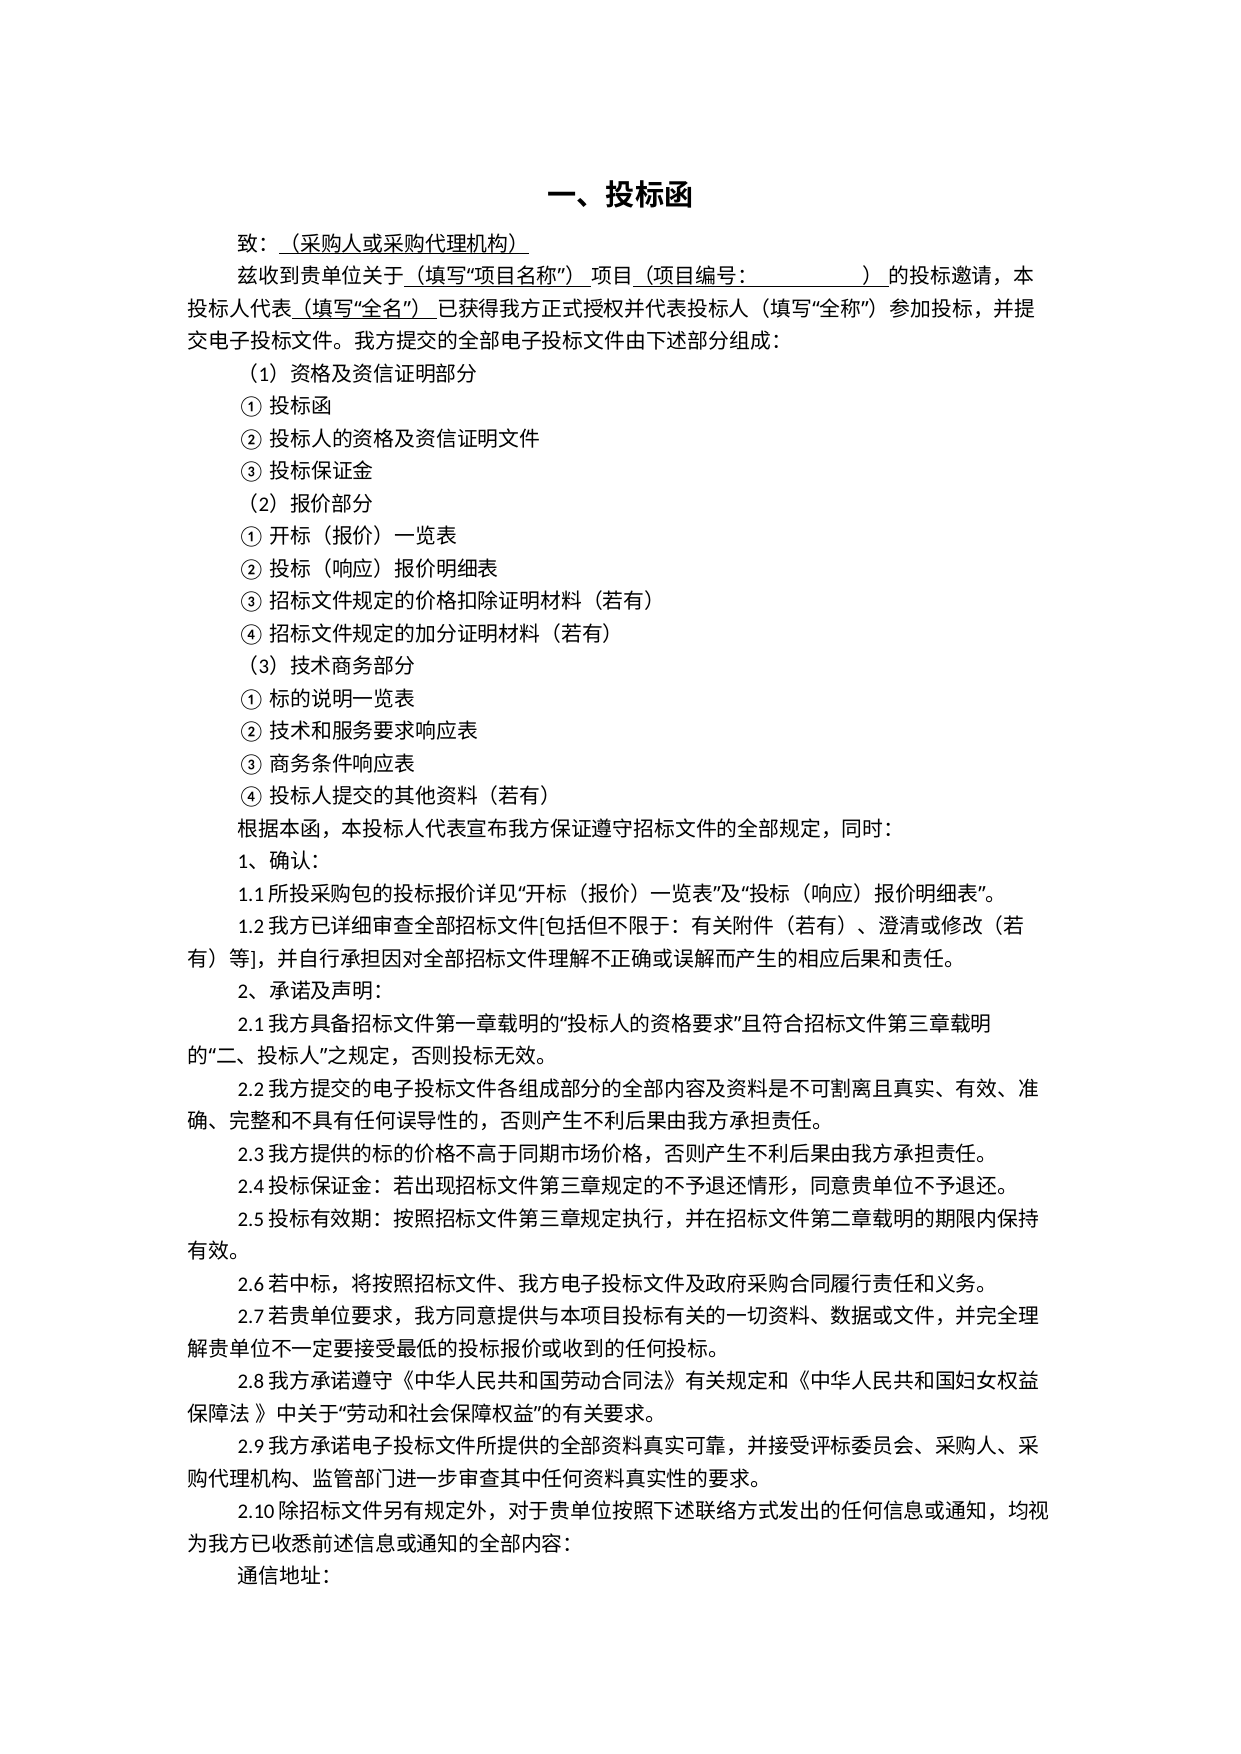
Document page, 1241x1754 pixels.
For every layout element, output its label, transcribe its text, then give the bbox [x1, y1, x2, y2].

text ①标的说明一览表 [187, 682, 1053, 714]
text 致：（采购人或采购代理机构） [187, 227, 1053, 259]
text 2.4投标保证金：若出现招标文件第三章规定的不予退还情形，同意贵单位不予退还。 [187, 1169, 1053, 1202]
text 2.2我方提交的电子投标文件各组成部分的全部内容及资料是不可割离且真实、有效、准确、完整和不具有任何误导性的，否则产生不利后果由我方承担责任。 [187, 1072, 1053, 1137]
text ④投标人提交的其他资料（若有） [187, 779, 1053, 812]
text 2.10除招标文件另有规定外，对于贵单位按照下述联络方式发出的任何信息或通知，均视为我方已收悉前述信息或通知的全部内容： [187, 1494, 1053, 1559]
text 一、投标函 [187, 162, 1053, 227]
text 1.2我方已详细审查全部招标文件[包括但不限于：有关附件（若有）、澄清或修改（若有）等]，并自行承担因对全部招标文件理解不正确或误解而产生的相应后果和责任。 [187, 909, 1053, 974]
text （3）技术商务部分 [187, 649, 1053, 682]
text （2）报价部分 [187, 487, 1053, 519]
text 2.3我方提供的标的价格不高于同期市场价格，否则产生不利后果由我方承担责任。 [187, 1137, 1053, 1169]
text 1.1所投采购包的投标报价详见“开标（报价）一览表”及“投标（响应）报价明细表”。 [187, 877, 1053, 909]
text ②投标（响应）报价明细表 [187, 552, 1053, 584]
text ④招标文件规定的加分证明材料（若有） [187, 617, 1053, 649]
text ②技术和服务要求响应表 [187, 714, 1053, 747]
text 1、确认： [187, 844, 1053, 877]
text ③投标保证金 [187, 454, 1053, 487]
text 2、承诺及声明： [187, 974, 1053, 1007]
text 通信地址： [187, 1559, 1053, 1592]
text ①投标函 [187, 389, 1053, 422]
text 2.9我方承诺电子投标文件所提供的全部资料真实可靠，并接受评标委员会、采购人、采购代理机构、监管部门进一步审查其中任何资料真实性的要求。 [187, 1429, 1053, 1494]
text 2.1我方具备招标文件第一章载明的“投标人的资格要求”且符合招标文件第三章载明的“二、投标人”之规定，否则投标无效。 [187, 1007, 1053, 1072]
text （1）资格及资信证明部分 [187, 357, 1053, 389]
text ②投标人的资格及资信证明文件 [187, 422, 1053, 454]
text 2.5投标有效期：按照招标文件第三章规定执行，并在招标文件第二章载明的期限内保持有效。 [187, 1202, 1053, 1267]
text 根据本函，本投标人代表宣布我方保证遵守招标文件的全部规定，同时： [187, 812, 1053, 844]
text 2.8我方承诺遵守《中华人民共和国劳动合同法》有关规定和《中华人民共和国妇女权益保障法 》中关于“劳动和社会保障权益”的有关要求。 [187, 1364, 1053, 1429]
text 2.7若贵单位要求，我方同意提供与本项目投标有关的一切资料、数据或文件，并完全理解贵单位不一定要接受最低的投标报价或收到的任何投标。 [187, 1299, 1053, 1364]
text ①开标（报价）一览表 [187, 519, 1053, 552]
text ③商务条件响应表 [187, 747, 1053, 779]
text 2.6若中标，将按照招标文件、我方电子投标文件及政府采购合同履行责任和义务。 [187, 1267, 1053, 1299]
text 兹收到贵单位关于（填写“项目名称”） 项目（项目编号： ） 的投标邀请，本投标人代表（填写“全名”） 已获得我方正式授权并代表投标人（填写“全称”）参加投标，并提交电子投标文件。我方提交的全部电子投标文件由下述部分组成： [187, 259, 1053, 357]
text ③招标文件规定的价格扣除证明材料（若有） [187, 584, 1053, 617]
